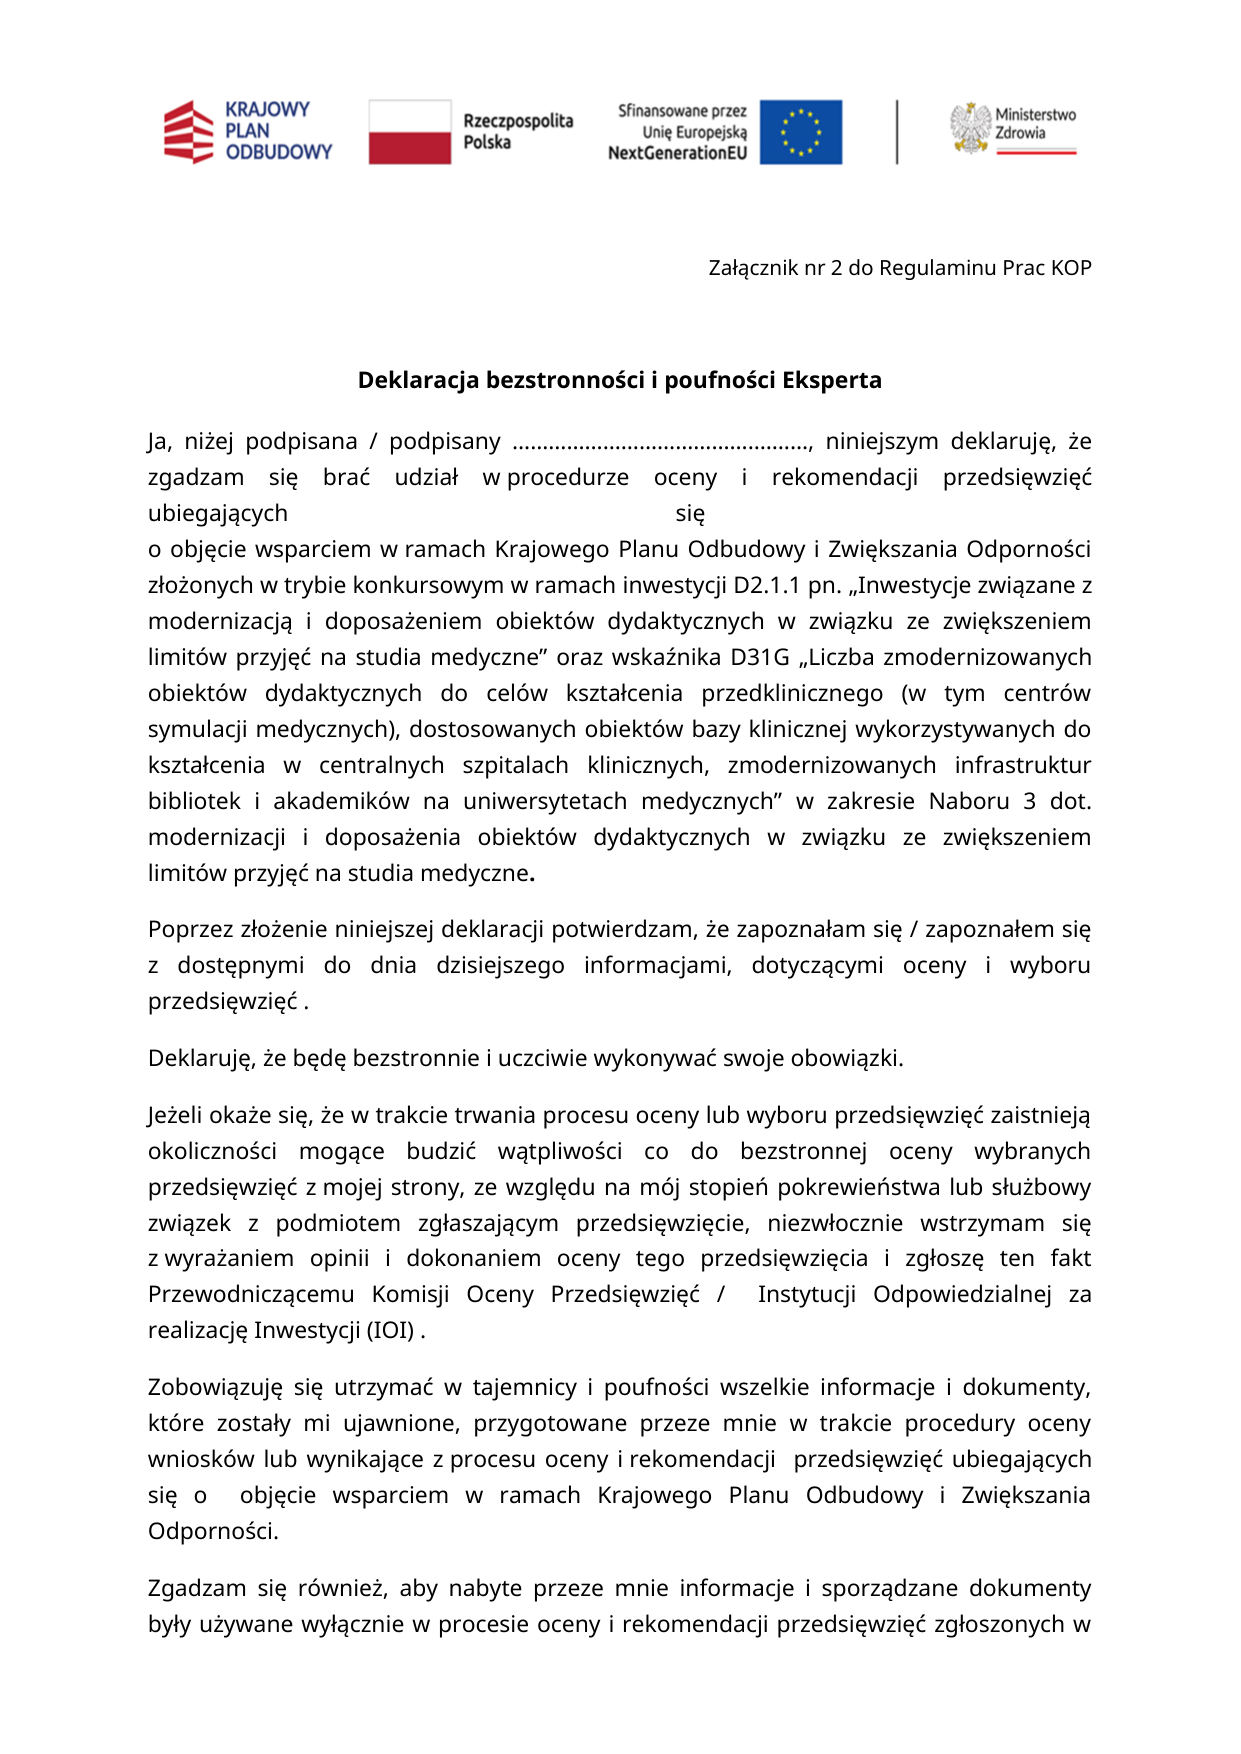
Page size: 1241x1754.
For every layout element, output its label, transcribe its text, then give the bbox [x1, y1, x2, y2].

text Deklaracja bezstronności i poufności Eksperta [148, 364, 1093, 396]
text Ja, niżej podpisana / podpisany ………………………………….………, niniejszym deklaruję, że zgadzam się brać udział w procedurze oceny i rekomendacji przedsięwzięć ubiegających się o objęcie wsparciem w ramach Krajowego Planu Odbudowy i Zwiększania Odporności złożonych w trybie konkursowym w ramach inwestycji D2.1.1 pn. „Inwestycje związane z modernizacją i doposażeniem obiektów dydaktycznych w związku ze zwiększeniem limitów przyjęć na studia medyczne” oraz wskaźnika D31G „Liczba zmodernizowanych obiektów dydaktycznych do celów kształcenia przedklinicznego (w tym centrów symulacji medycznych), dostosowanych obiektów bazy klinicznej wykorzystywanych do kształcenia w centralnych szpitalach klinicznych, zmodernizowanych infrastruktur bibliotek i akademików na uniwersytetach medycznych” w zakresie Naboru 3 dot. modernizacji i doposażenia obiektów dydaktycznych w związku ze zwiększeniem limitów przyjęć na studia medyczne. [148, 425, 1093, 888]
text Jeżeli okaże się, że w trakcie trwania procesu oceny lub wyboru przedsięwzięć zaistnieją okoliczności mogące budzić wątpliwości co do bezstronnej oceny wybranych przedsięwzięć z mojej strony, ze względu na mój stopień pokrewieństwa lub służbowy związek z podmiotem zgłaszającym przedsięwzięcie, niezwłocznie wstrzymam się z wyrażaniem opinii i dokonaniem oceny tego przedsięwzięcia i zgłoszę ten fakt Przewodniczącemu Komisji Oceny Przedsięwzięć / Instytucji Odpowiedzialnej za realizację Inwestycji (IOI) . [148, 1099, 1093, 1346]
text Załącznik nr 2 do Regulaminu Prac KOP [103, 253, 1093, 281]
picture [147, 73, 1096, 184]
text Deklaruję, że będę bezstronnie i uczciwie wykonywać swoje obowiązki. [148, 1042, 1093, 1073]
text Zobowiązuję się utrzymać w tajemnicy i poufności wszelkie informacje i dokumenty, które zostały mi ujawnione, przygotowane przeze mnie w trakcie procedury oceny wniosków lub wynikające z procesu oceny i rekomendacji przedsięwzięć ubiegających się o objęcie wsparciem w ramach Krajowego Planu Odbudowy i Zwiększania Odporności. [148, 1371, 1093, 1546]
text Poprzez złożenie niniejszej deklaracji potwierdzam, że zapoznałam się / zapoznałem się z dostępnymi do dnia dzisiejszego informacjami, dotyczącymi oceny i wyboru przedsięwzięć . [148, 913, 1093, 1016]
